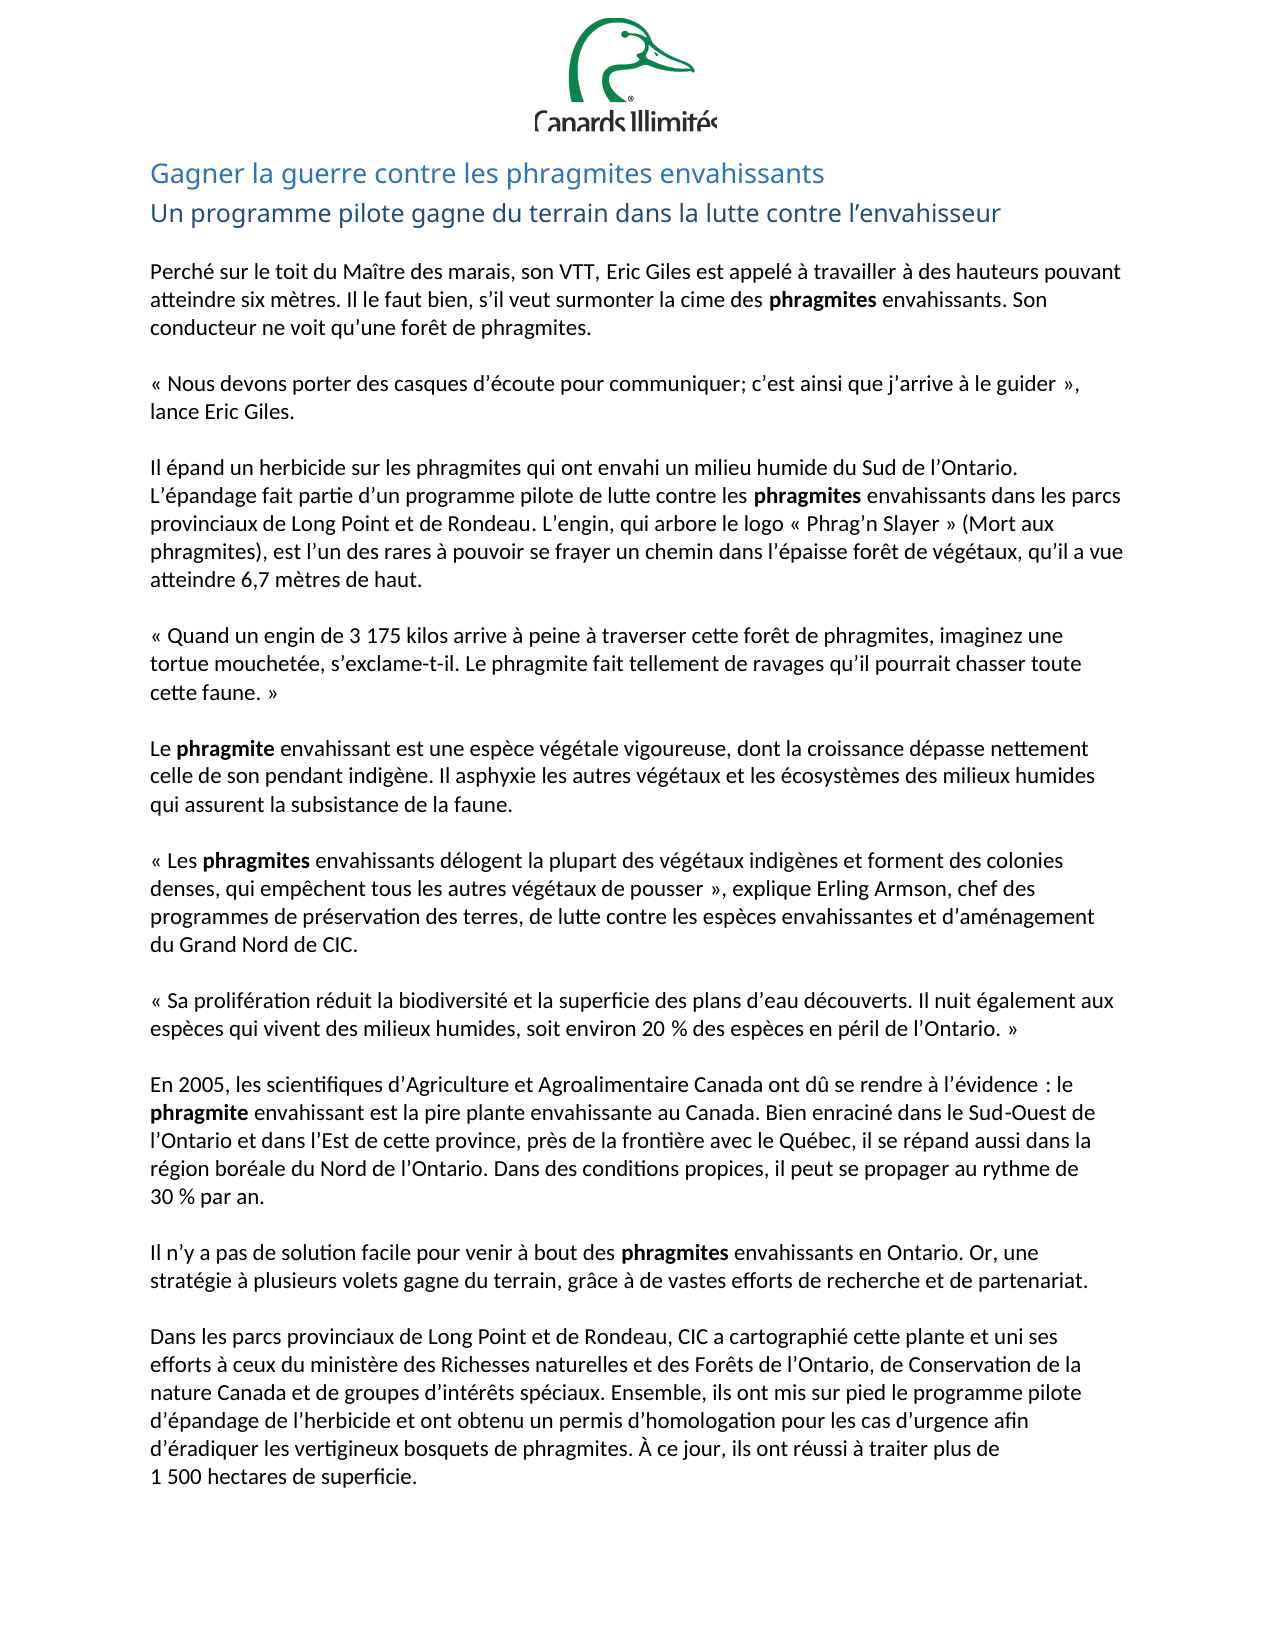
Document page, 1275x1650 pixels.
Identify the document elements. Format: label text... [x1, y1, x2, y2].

subtitle Un programme pilote gagne du terrain dans la lutte contre l’envahisseur [150, 195, 1125, 229]
text Il n’y a pas de solution facile pour venir à bout des phragmites envahissants en Ontario. Or, une stratégie à plusieurs volets gagne du terrain, grâce à de vastes efforts de recherche et de partenariat. [150, 1238, 1125, 1294]
text Perché sur le toit du Maître des marais, son VTT, Eric Giles est appelé à travailler à des hauteurs pouvant atteindre six mètres. Il le faut bien, s’il veut surmonter la cime des phragmites envahissants. Son conducteur ne voit qu’une forêt de phragmites. [150, 257, 1125, 341]
text « Nous devons porter des casques d’écoute pour communiquer; c’est ainsi que j’arrive à le guider », lance Eric Giles. [150, 369, 1125, 425]
text « Les phragmites envahissants délogent la plupart des végétaux indigènes et forment des colonies denses, qui empêchent tous les autres végétaux de pousser », explique Erling Armson, chef des programmes de préservation des terres, de lutte contre les espèces envahissantes et d’aménagement du Grand Nord de CIC. [150, 846, 1125, 958]
text Le phragmite envahissant est une espèce végétale vigoureuse, dont la croissance dépasse nettement celle de son pendant indigène. Il asphyxie les autres végétaux et les écosystèmes des milieux humides qui assurent la subsistance de la faune. [150, 734, 1125, 818]
text Dans les parcs provinciaux de Long Point et de Rondeau, CIC a cartographié cette plante et uni ses efforts à ceux du ministère des Richesses naturelles et des Forêts de l’Ontario, de Conservation de la nature Canada et de groupes d’intérêts spéciaux. Ensemble, ils ont mis sur pied le programme pilote d’épandage de l’herbicide et ont obtenu un permis d’homologation pour les cas d’urgence afin d’éradiquer les vertigineux bosquets de phragmites. À ce jour, ils ont réussi à traiter plus de 1 500 hectares de superficie. [150, 1322, 1125, 1490]
picture [533, 18, 717, 131]
text En 2005, les scientifiques d’Agriculture et Agroalimentaire Canada ont dû se rendre à l’évidence : le phragmite envahissant est la pire plante envahissante au Canada. Bien enraciné dans le Sud-Ouest de l’Ontario et dans l’Est de cette province, près de la frontière avec le Québec, il se répand aussi dans la région boréale du Nord de l’Ontario. Dans des conditions propices, il peut se propager au rythme de 30 % par an. [150, 1070, 1125, 1210]
subtitle Gagner la guerre contre les phragmites envahissants [150, 154, 1125, 191]
text « Sa prolifération réduit la biodiversité et la superficie des plans d’eau découverts. Il nuit également aux espèces qui vivent des milieux humides, soit environ 20 % des espèces en péril de l’Ontario. » [150, 986, 1125, 1042]
text « Quand un engin de 3 175 kilos arrive à peine à traverser cette forêt de phragmites, imaginez une tortue mouchetée, s’exclame-t-il. Le phragmite fait tellement de ravages qu’il pourrait chasser toute cette faune. » [150, 622, 1125, 706]
text Il épand un herbicide sur les phragmites qui ont envahi un milieu humide du Sud de l’Ontario. L’épandage fait partie d’un programme pilote de lutte contre les phragmites envahissants dans les parcs provinciaux de Long Point et de Rondeau. L’engin, qui arbore le logo « Phrag’n Slayer » (Mort aux phragmites), est l’un des rares à pouvoir se frayer un chemin dans l’épaisse forêt de végétaux, qu’il a vue atteindre 6,7 mètres de haut. [150, 453, 1125, 593]
